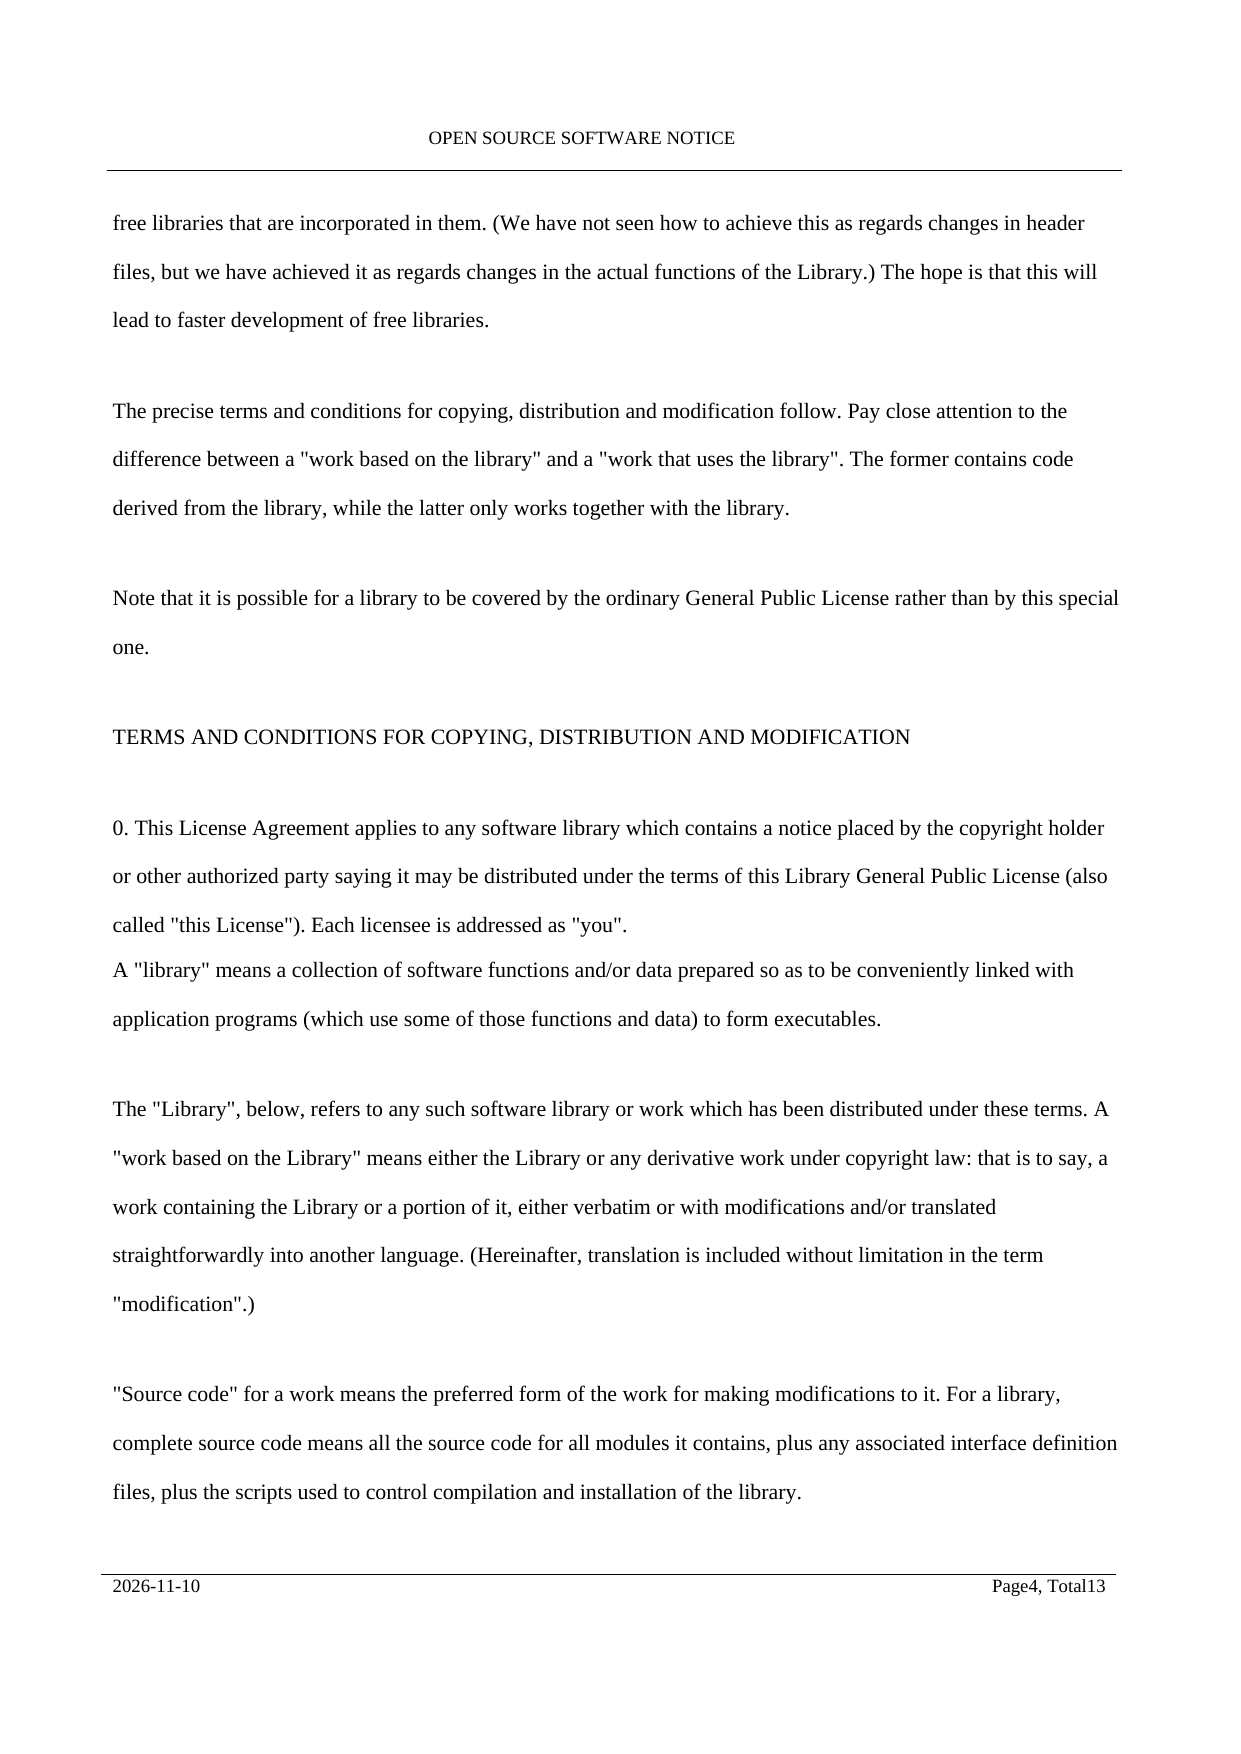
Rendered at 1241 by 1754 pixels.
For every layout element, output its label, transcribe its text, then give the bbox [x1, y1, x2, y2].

text The precise terms and conditions for copying, distribution and modification follow. Pay close attention to the difference between a "work based on the library" and a "work that uses the library". The former contains code derived from the library, while the latter only works together with the library. [112, 394, 1128, 524]
text Note that it is possible for a library to be covered by the ordinary General Public License rather than by this special one. [112, 582, 1128, 663]
text 0. This License Agreement applies to any software library which contains a notice placed by the copyright holder or other authorized party saying it may be distributed under the terms of this Library General Public License (also called "this License"). Each licensee is addressed as "you". [112, 811, 1128, 941]
text A "library" means a collection of software functions and/or data prepared so as to be conveniently linked with application programs (which use some of those functions and data) to form executables. [112, 953, 1128, 1035]
text The "Library", below, refers to any such software library or work which has been distributed under these terms. A "work based on the Library" means either the Library or any derivative work under copyright law: that is to say, a work containing the Library or a portion of it, either verbatim or with modifications and/or translated straightforwardly into another language. (Hereinafter, translation is included without limitation in the term "modification".) [112, 1092, 1128, 1320]
text TERMS AND CONDITIONS FOR COPYING, DISTRIBUTION AND MODIFICATION [112, 721, 1128, 753]
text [112, 206, 1128, 336]
text "Source code" for a work means the preferred form of the work for making modifications to it. For a library, complete source code means all the source code for all modules it contains, plus any associated interface definition files, plus the scripts used to control compilation and installation of the library. [112, 1378, 1128, 1508]
